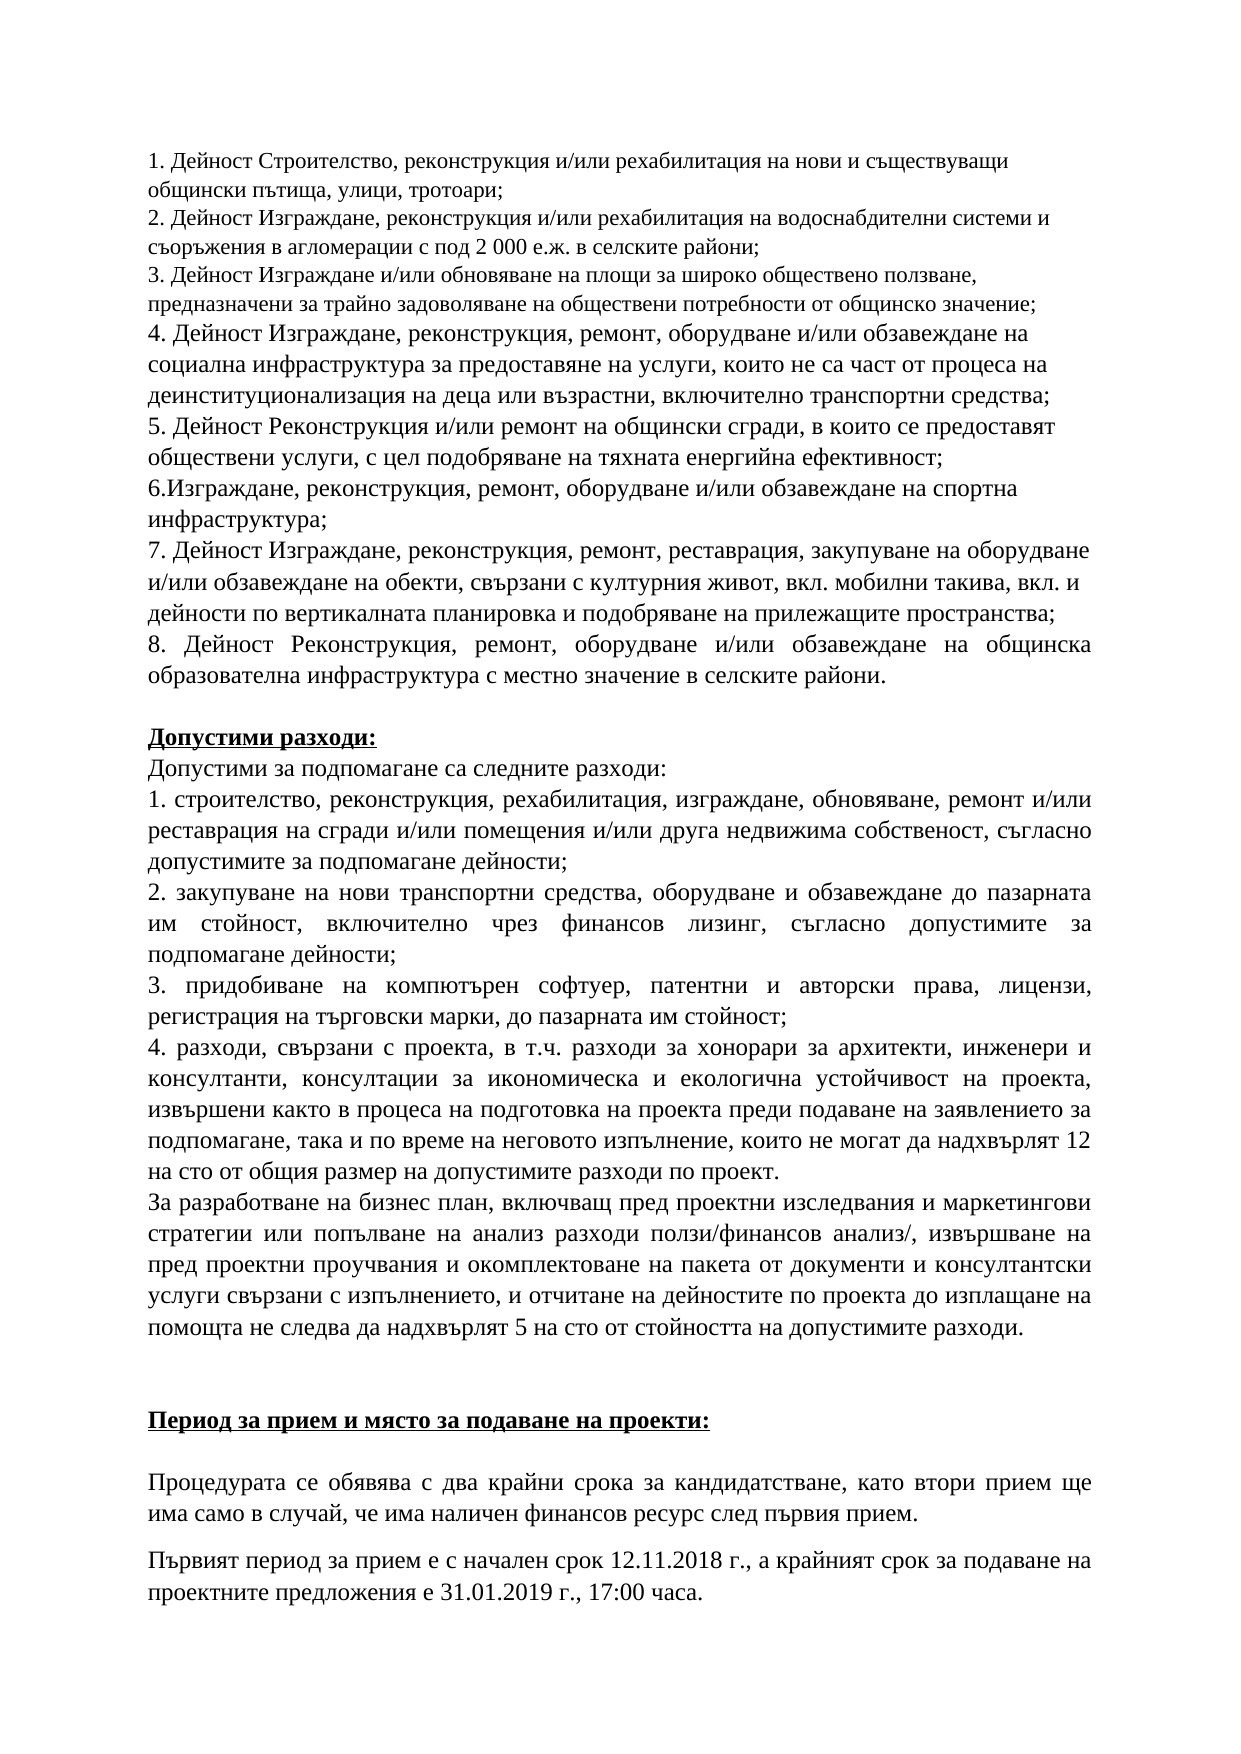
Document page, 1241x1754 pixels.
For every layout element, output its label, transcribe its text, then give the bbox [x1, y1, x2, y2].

text Период за прием и място за подаване на проекти: [148, 1405, 1093, 1433]
text 2. Дейност Изграждане, реконструкция и/или рехабилитация на водоснабдителни системи и съоръжения в агломерации с под 2 000 е.ж. в селските райони; [148, 204, 1093, 259]
text 8. Дейност Реконструкция, ремонт, оборудване и/или обзавеждане на общинска образователна инфраструктура с местно значение в селските райони. [148, 629, 1093, 688]
text 5. Дейност Реконструкция и/или ремонт на общински сгради, в които се предоставят обществени услуги, с цел подобряване на тяхната енергийна ефективност; [148, 411, 1093, 471]
text За разработване на бизнес план, включващ пред проектни изследвания и маркетингови стратегии или попълване на анализ разходи ползи/финансов анализ/, извършване на пред проектни проучвания и окомплектоване на пакета от документи и консултантски услуги свързани с изпълнението, и отчитане на дейностите по проекта до изплащане на помощта не следва да надхвърлят 5 на сто от стойността на допустимите разходи. [148, 1187, 1093, 1340]
text 3. Дейност Изграждане и/или обновяване на площи за широко обществено ползване, предназначени за трайно задоволяване на обществени потребности от общинско значение; [148, 261, 1093, 316]
text 7. Дейност Изграждане, реконструкция, ремонт, реставрация, закупуване на оборудване и/или обзавеждане на обекти, свързани с културния живот, вкл. мобилни такива, вкл. и дейности по вертикалната планировка и подобряване на прилежащите пространства; [148, 536, 1093, 626]
text 3. придобиване на компютърен софтуер, патентни и авторски права, лицензи, регистрация на търговски марки, до пазарната им стойност; [148, 970, 1093, 1030]
text 1. строителство, реконструкция, рехабилитация, изграждане, обновяване, ремонт и/или реставрация на сгради и/или помещения и/или друга недвижима собственост, съгласно допустимите за подпомагане дейности; [148, 784, 1093, 875]
text 1. Дейност Строителство, реконструкция и/или рехабилитация на нови и съществуващи общински пътища, улици, тротоари; [148, 148, 1093, 202]
text Процедурата се обявява с два крайни срока за кандидатстване, като втори прием ще има само в случай, че има наличен финансов ресурс след първия прием. [148, 1467, 1093, 1527]
text 6.Изграждане, реконструкция, ремонт, оборудване и/или обзавеждане на спортна инфраструктура; [148, 473, 1093, 533]
text Първият период за прием е с начален срок 12.11.2018 г., а крайният срок за подаване на проектните предложения е 31.01.2019 г., 17:00 часа. [148, 1546, 1093, 1605]
text 4. разходи, свързани с проекта, в т.ч. разходи за хонорари за архитекти, инженери и консултанти, консултации за икономическа и екологична устойчивост на проекта, извършени както в процеса на подготовка на проекта преди подаване на заявлението за подпомагане, така и по време на неговото изпълнение, които не могат да надхвърлят 12 на сто от общия размер на допустимите разходи по проект. [148, 1032, 1093, 1185]
text Допустими за подпомагане са следните разходи: [148, 753, 1093, 782]
text 4. Дейност Изграждане, реконструкция, ремонт, оборудване и/или обзавеждане на социална инфраструктура за предоставяне на услуги, които не са част от процеса на деинституционализация на деца или възрастни, включително транспортни средства; [148, 318, 1093, 409]
text 2. закупуване на нови транспортни средства, оборудване и обзавеждане до пазарната им стойност, включително чрез финансов лизинг, съгласно допустимите за подпомагане дейности; [148, 877, 1093, 968]
text Допустими разходи: [148, 722, 1093, 751]
